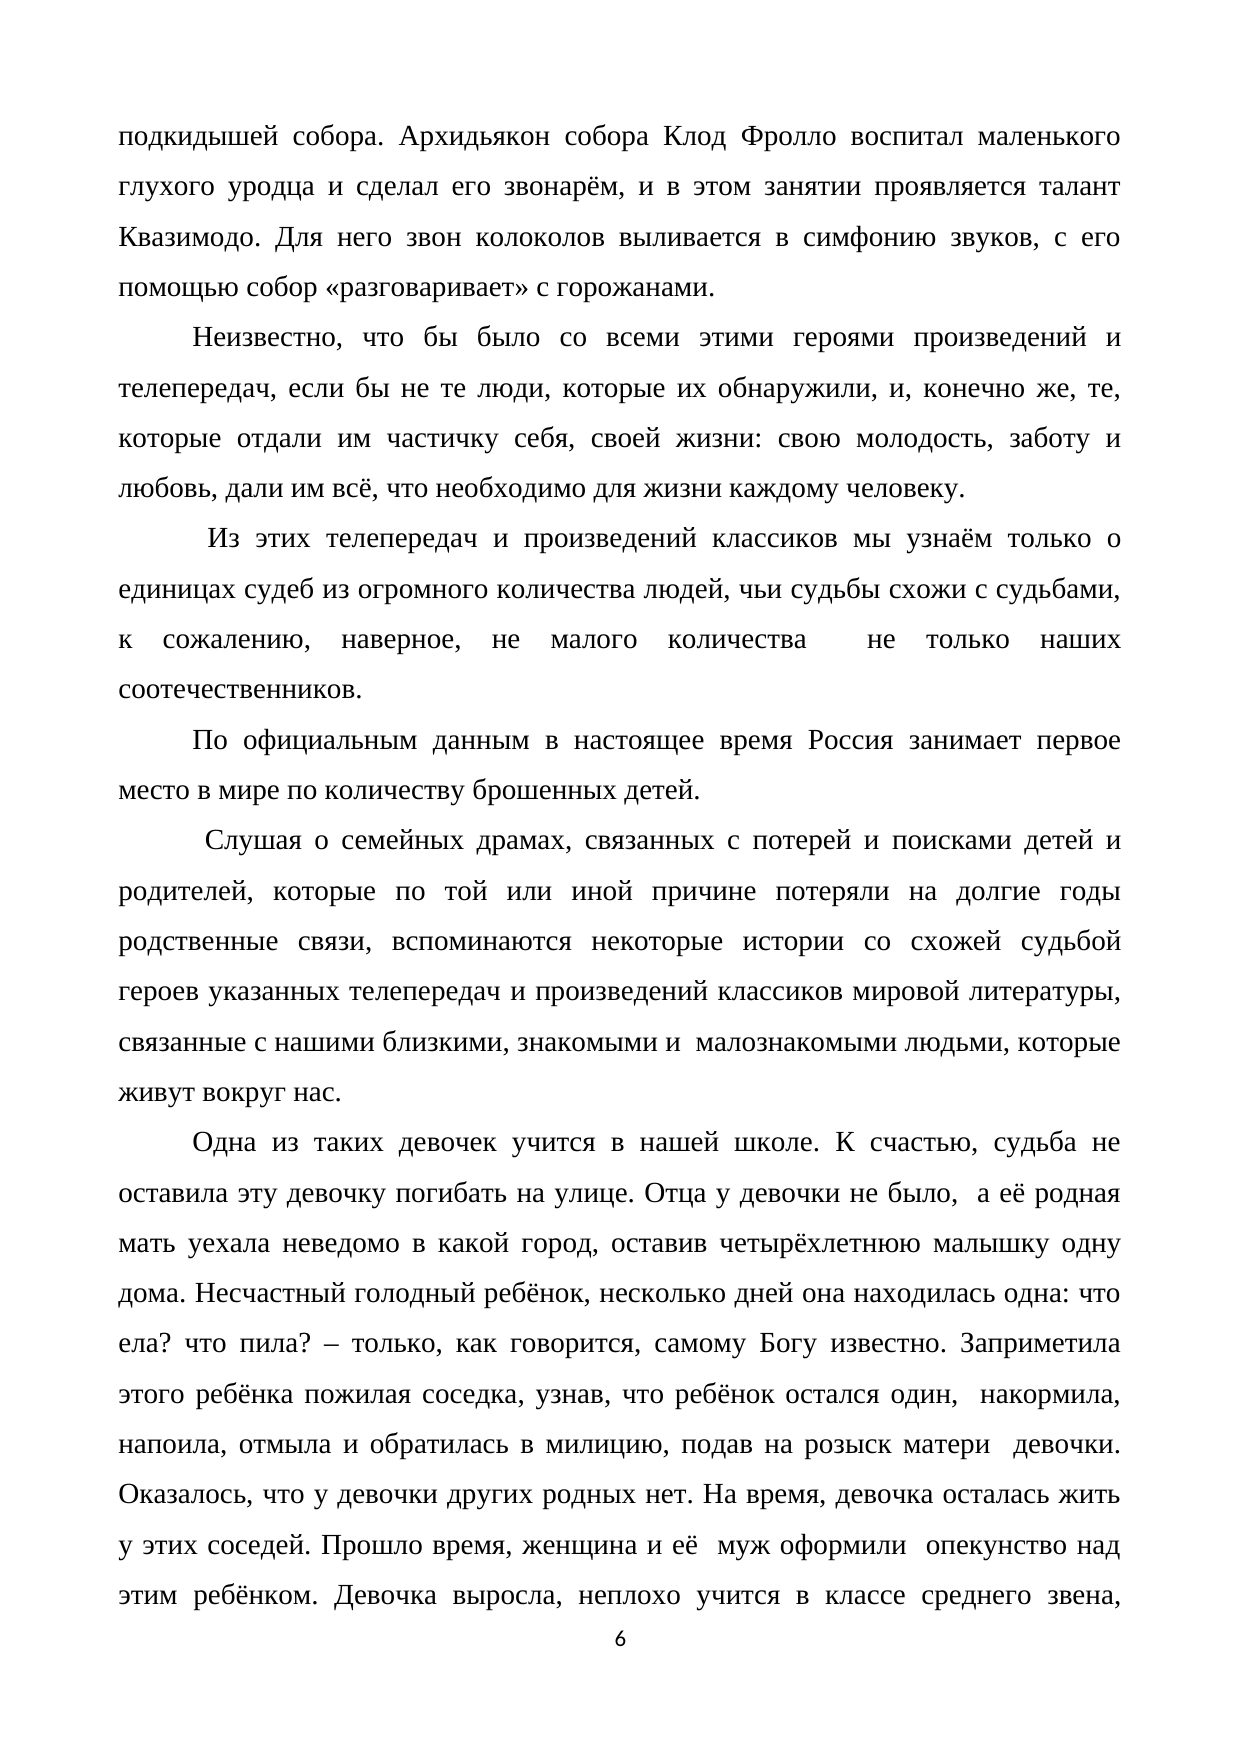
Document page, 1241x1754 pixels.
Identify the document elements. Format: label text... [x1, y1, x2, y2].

text Слушая о семейных драмах, связанных с потерей и поисками детей и родителей, которые по той или иной причине потеряли на долгие годы родственные связи, вспоминаются некоторые истории со схожей судьбой героев указанных телепередач и произведений классиков мировой литературы, связанные с нашими близкими, знакомыми и малознакомыми людьми, которые живут вокруг нас. [118, 822, 1122, 1108]
text Из этих телепередач и произведений классиков мы узнаём только о единицах судеб из огромного количества людей, чьи судьбы схожи с судьбами, к сожалению, наверное, не малого количества не только наших соотечественников. [118, 521, 1122, 705]
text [118, 1124, 1122, 1611]
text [118, 118, 1122, 303]
text Неизвестно, что бы было со всеми этими героями произведений и телепередач, если бы не те люди, которые их обнаружили, и, конечно же, те, которые отдали им частичку себя, своей жизни: свою молодость, заботу и любовь, дали им всё, что необходимо для жизни каждому человеку. [118, 319, 1122, 504]
text По официальным данным в настоящее время Россия занимает первое место в мире по количеству брошенных детей. [118, 722, 1122, 806]
